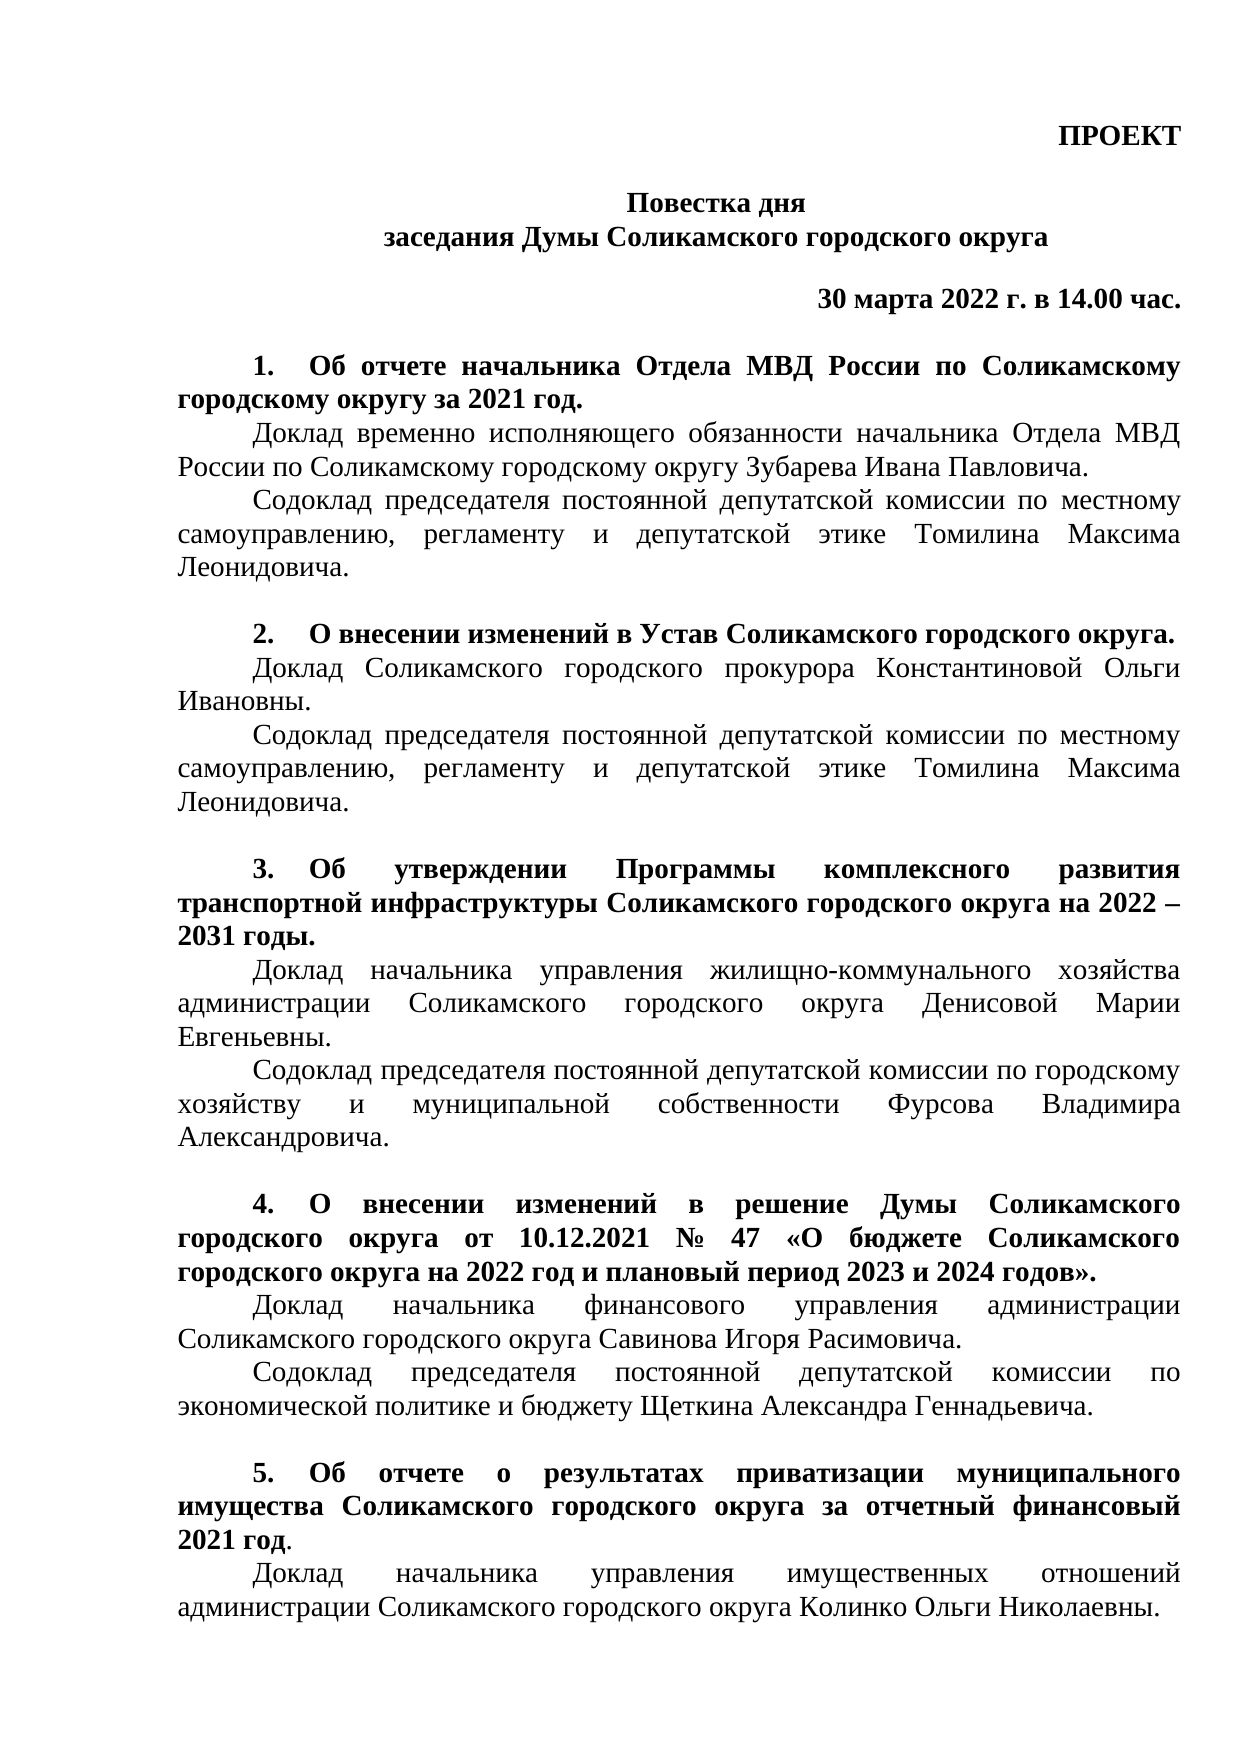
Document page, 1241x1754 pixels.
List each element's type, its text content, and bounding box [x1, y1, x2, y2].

text 30 марта . в 14.00 час. [277, 281, 1181, 314]
list Об утверждении Программы комплексного развития транспортной инфраструктуры Соликамского городского округа на 2022 – 2031 годы. [177, 851, 1181, 952]
text Доклад начальника управления жилищно-коммунального хозяйства администрации Соликамского городского округа Денисовой Марии Евгеньевны. [177, 952, 1181, 1052]
text ПРОЕКТ [177, 118, 1181, 152]
text заседания Думы Соликамского городского округа [177, 219, 1181, 252]
list О внесении изменений в решение Думы Соликамского городского округа от 10.12.2021 № 47 «О бюджете Соликамского городского округа на 2022 год и плановый период 2023 и 2024 годов». [177, 1187, 1181, 1287]
text Доклад начальника финансового управления администрации Соликамского городского округа Савинова Игоря Расимовича. [177, 1287, 1181, 1354]
text Содоклад председателя постоянной депутатской комиссии по городскому хозяйству и муниципальной собственности Фурсова Владимира Александровича. [177, 1052, 1181, 1153]
text Содоклад председателя постоянной депутатской комиссии по местному самоуправлению, регламенту и депутатской этике Томилина Максима Леонидовича. [177, 482, 1181, 583]
text Доклад начальника управления имущественных отношений администрации Соликамского городского округа Колинко Ольги Николаевны. [177, 1556, 1181, 1623]
list Об отчете о результатах приватизации муниципального имущества Соликамского городского округа за отчетный финансовый 2021 год. [177, 1455, 1181, 1556]
text Повестка дня [177, 185, 1181, 219]
text Доклад временно исполняющего обязанности начальника Отдела МВД России по Соликамскому городскому округу Зубарева Ивана Павловича. [177, 415, 1181, 482]
text Содоклад председателя постоянной депутатской комиссии по экономической политике и бюджету Щеткина Александра Геннадьевича. [177, 1354, 1181, 1421]
list О внесении изменений в Устав Соликамского городского округа. [177, 616, 1181, 650]
text Доклад Соликамского городского прокурора Константиновой Ольги Ивановны. [177, 650, 1181, 717]
list Об отчете начальника Отдела МВД России по Соликамскому городскому округу за 2021 год. [177, 348, 1181, 415]
text Содоклад председателя постоянной депутатской комиссии по местному самоуправлению, регламенту и депутатской этике Томилина Максима Леонидовича. [177, 717, 1181, 818]
